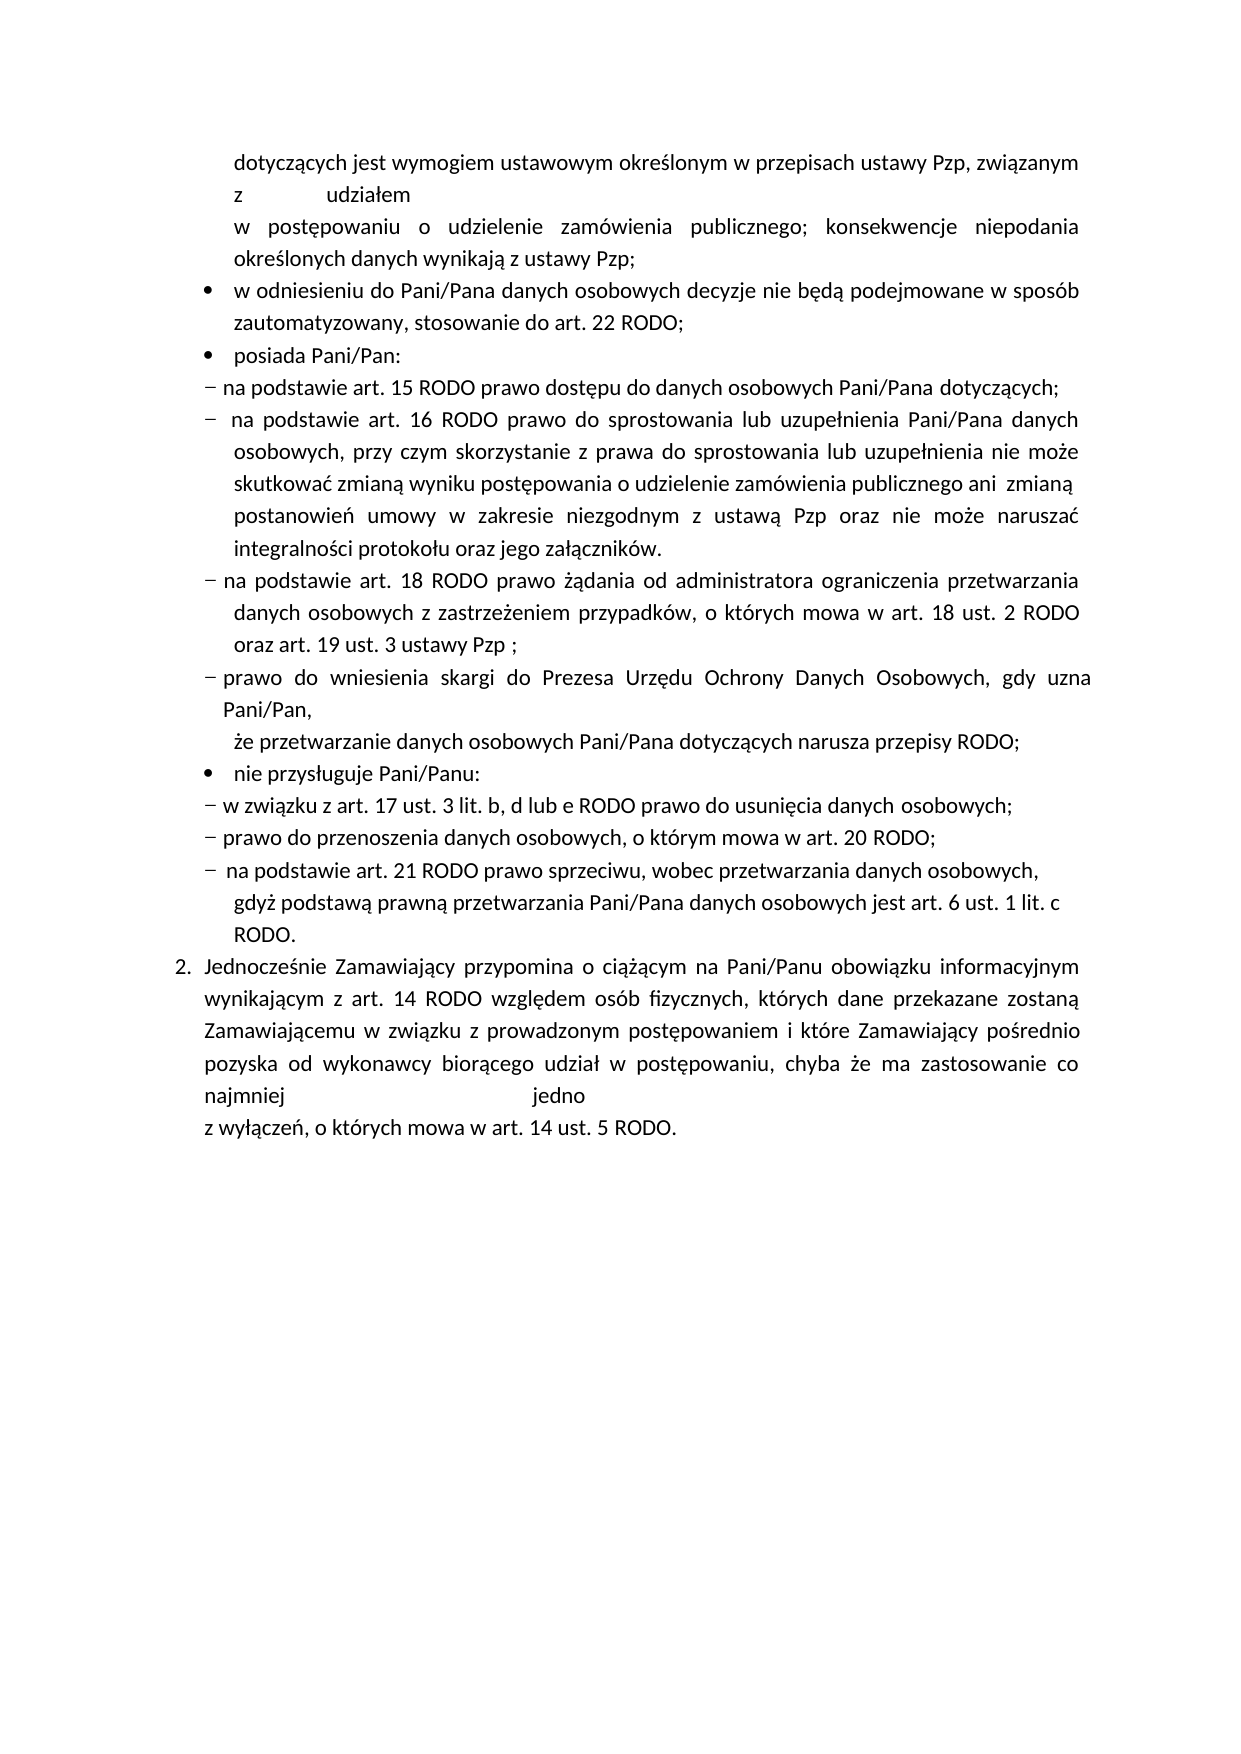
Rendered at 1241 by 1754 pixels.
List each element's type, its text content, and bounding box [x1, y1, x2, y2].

list na podstawie art. 21 RODO prawo sprzeciwu, wobec przetwarzania danych osobowych, gdyż podstawą prawną przetwarzania Pani/Pana danych osobowych jest art. 6 ust. 1 lit. c RODO. [204, 856, 1081, 948]
list posiada Pani/Pan: [204, 341, 1093, 369]
text że przetwarzanie danych osobowych Pani/Pana dotyczących narusza przepisy RODO; [233, 727, 1093, 755]
list prawo do wniesienia skargi do Prezesa Urzędu Ochrony Danych Osobowych, gdy uzna Pani/Pan, [204, 663, 1093, 723]
list w odniesieniu do Pani/Pana danych osobowych decyzje nie będą podejmowane w sposób zautomatyzowany, stosowanie do art. 22 RODO; [204, 276, 1081, 337]
list Jednocześnie Zamawiający przypomina o ciążącym na Pani/Panu obowiązku informacyjnym wynikającym z art. 14 RODO względem osób fizycznych, których dane przekazane zostaną Zamawiającemu w związku z prowadzonym postępowaniem i które Zamawiający pośrednio pozyska od wykonawcy biorącego udział w postępowaniu, chyba że ma zastosowanie co najmniej jedno z wyłączeń, o których mowa w art. 14 ust. 5 RODO. [174, 952, 1081, 1141]
list na podstawie art. 16 RODO prawo do sprostowania lub uzupełnienia Pani/Pana danych osobowych, przy czym skorzystanie z prawa do sprostowania lub uzupełnienia nie może skutkować zmianą wyniku postępowania o udzielenie zamówienia publicznego ani zmianą [204, 405, 1081, 497]
list na podstawie art. 15 RODO prawo dostępu do danych osobowych Pani/Pana dotyczących; [204, 373, 1093, 401]
list nie przysługuje Pani/Panu: [204, 759, 1093, 787]
text postanowień umowy w zakresie niezgodnym z ustawą Pzp oraz nie może naruszać integralności protokołu oraz jego załączników. [233, 502, 1080, 562]
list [204, 148, 1081, 272]
list w związku z art. 17 ust. 3 lit. b, d lub e RODO prawo do usunięcia danych osobowych; [204, 791, 1093, 819]
list na podstawie art. 18 RODO prawo żądania od administratora ograniczenia przetwarzania danych osobowych z zastrzeżeniem przypadków, o których mowa w art. 18 ust. 2 RODO oraz art. 19 ust. 3 ustawy Pzp ; [204, 566, 1081, 658]
list prawo do przenoszenia danych osobowych, o którym mowa w art. 20 RODO; [204, 823, 1093, 852]
